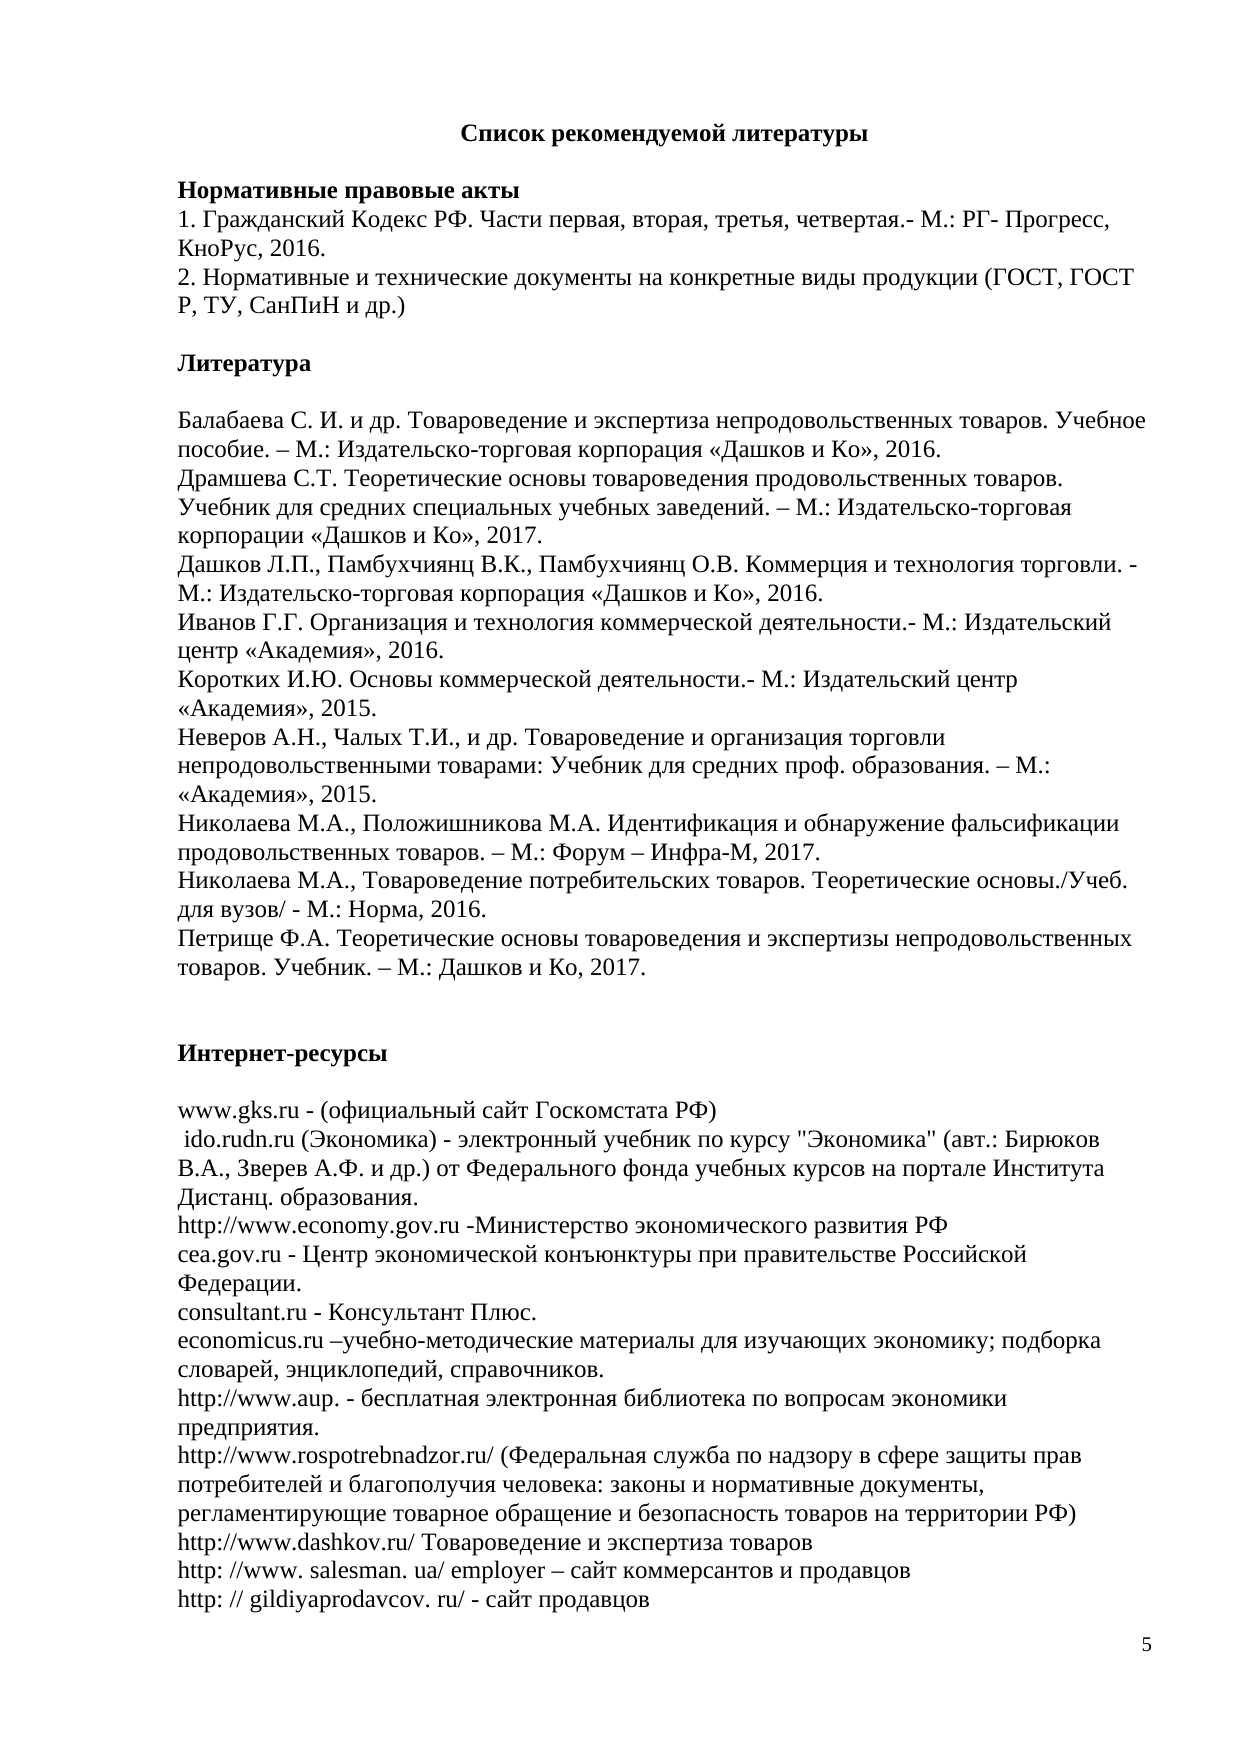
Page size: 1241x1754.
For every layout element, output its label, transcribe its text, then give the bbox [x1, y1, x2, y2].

text http://www.aup. - бесплатная электронная библиотека по вопросам экономики предприятия. [177, 1383, 1152, 1441]
text consultant.ru - Консультант Плюс. [177, 1297, 1152, 1326]
text 1. Гражданский Кодекс РФ. Части первая, вторая, третья, четвертая.- М.: РГ- Прогресс, КноРус, 2016. [177, 204, 1152, 262]
text Драмшева С.Т. Теоретические основы товароведения продовольственных товаров. Учебник для средних специальных учебных заведений. – М.: Издательско-торговая корпорации «Дашков и Ко», 2017. [177, 463, 1152, 549]
text cea.gov.ru - Центр экономической конъюнктуры при правительстве Российской Федерации. [177, 1239, 1152, 1297]
text Коротких И.Ю. Основы коммерческой деятельности.- М.: Издательский центр «Академия», 2015. [177, 664, 1152, 722]
text http://www.economy.gov.ru -Министерство экономического развития РФ [177, 1211, 1152, 1239]
text Список рекомендуемой литературы [177, 118, 1152, 147]
text Иванов Г.Г. Организация и технология коммерческой деятельности.- М.: Издательский центр «Академия», 2016. [177, 607, 1152, 664]
text Литература [177, 348, 1152, 377]
text 2. Нормативные и технические документы на конкретные виды продукции (ГОСТ, ГОСТ Р, ТУ, СанПиН и др.) [177, 262, 1152, 319]
text Балабаева С. И. и др. Товароведение и экспертиза непродовольственных товаров. Учебное пособие. – М.: Издательско-торговая корпорация «Дашков и Ко», 2016. [177, 406, 1152, 463]
text http://www.rospotrebnadzor.ru/ (Федеральная служба по надзору в сфере защиты прав потребителей и благополучия человека: законы и нормативные документы, регламентирующие товарное обращение и безопасность товаров на территории РФ) [177, 1441, 1152, 1527]
text ido.rudn.ru (Экономика) - электронный учебник по курсу "Экономика" (авт.: Бирюков В.А., Зверев А.Ф. и др.) от Федерального фонда учебных курсов на портале Института Дистанц. образования. [177, 1124, 1152, 1211]
text www.gks.ru - (официальный сайт Госкомстата РФ) [177, 1096, 1152, 1124]
text http: //www. salesman. ua/ employer – сайт коммерсантов и продавцов [177, 1556, 1152, 1584]
text Петрище Ф.А. Теоретические основы товароведения и экспертизы непродовольственных товаров. Учебник. – М.: Дашков и Ко, 2017. [177, 923, 1152, 981]
text Неверов А.Н., Чалых Т.И., и др. Товароведение и организация торговли непродовольственными товарами: Учебник для средних проф. образования. – М.: «Академия», 2015. [177, 722, 1152, 808]
text Николаева М.А., Товароведение потребительских товаров. Теоретические основы./Учеб. для вузов/ - М.: Норма, 2016. [177, 866, 1152, 923]
text Нормативные правовые акты [177, 176, 1152, 204]
text economicus.ru –учебно-методические материалы для изучающих экономику; подборка словарей, энциклопедий, справочников. [177, 1326, 1152, 1383]
text Интернет-ресурсы [177, 1038, 1152, 1067]
text http://www.dashkov.ru/ Товароведение и экспертиза товаров [177, 1527, 1152, 1556]
text Николаева М.А., Положишникова М.А. Идентификация и обнаружение фальсификации продовольственных товаров. – М.: Форум – Инфра-М, 2017. [177, 808, 1152, 866]
text http: // gildiyaprodavcov. ru/ - сайт продавцов [177, 1584, 1152, 1613]
text Дашков Л.П., Памбухчиянц В.К., Памбухчиянц О.В. Коммерция и технология торговли. - М.: Издательско-торговая корпорация «Дашков и Ко», 2016. [177, 549, 1152, 607]
